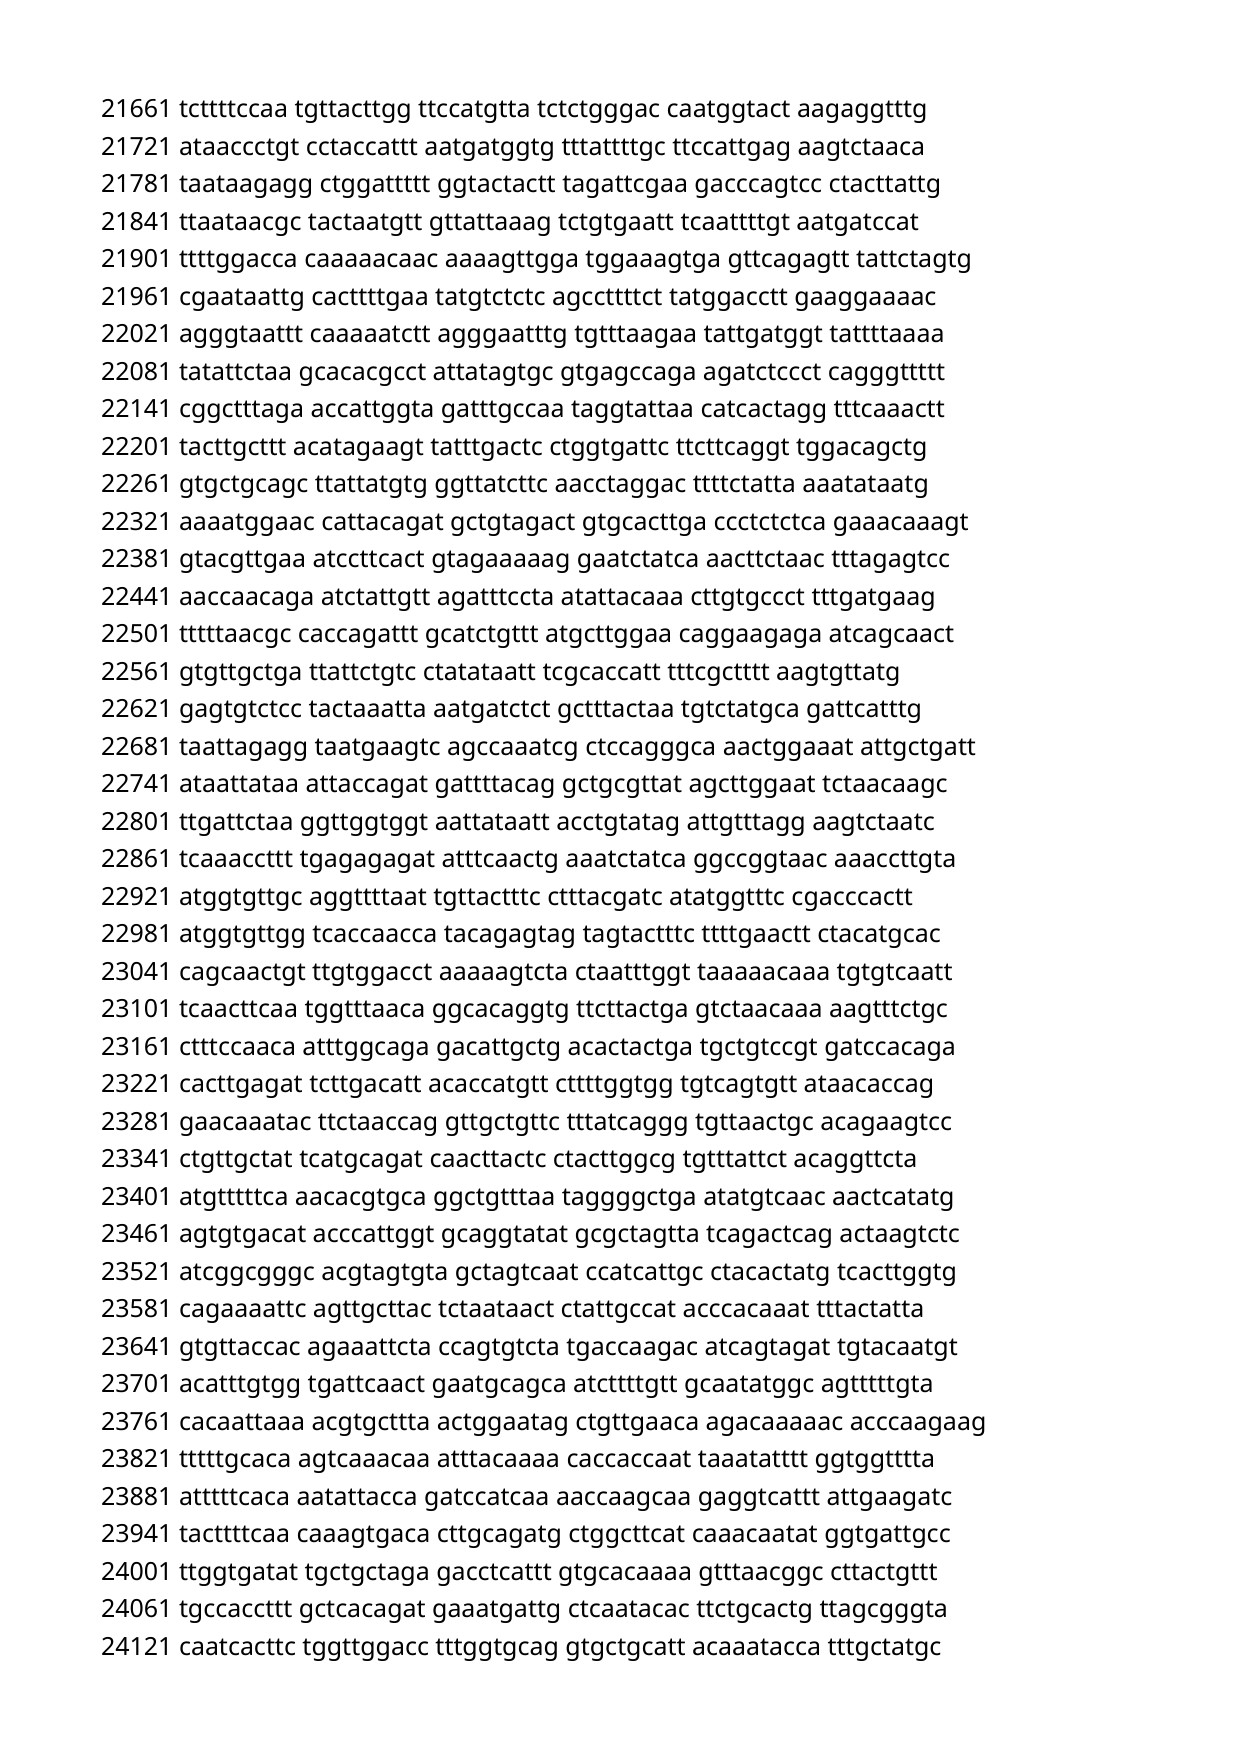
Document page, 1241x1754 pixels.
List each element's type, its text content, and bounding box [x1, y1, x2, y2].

text 23941 tacttttcaa caaagtgaca cttgcagatg ctggcttcat caaacaatat ggtgattgcc [75, 1514, 1165, 1552]
text 22621 gagtgtctcc tactaaatta aatgatctct gctttactaa tgtctatgca gattcatttg [75, 689, 1165, 727]
text 23761 cacaattaaa acgtgcttta actggaatag ctgttgaaca agacaaaaac acccaagaag [75, 1402, 1165, 1439]
text 24061 tgccaccttt gctcacagat gaaatgattg ctcaatacac ttctgcactg ttagcgggta [75, 1589, 1165, 1627]
text 22261 gtgctgcagc ttattatgtg ggttatcttc aacctaggac ttttctatta aaatataatg [75, 464, 1165, 502]
text 22141 cggctttaga accattggta gatttgccaa taggtattaa catcactagg tttcaaactt [75, 389, 1165, 427]
text 22921 atggtgttgc aggttttaat tgttactttc ctttacgatc atatggtttc cgacccactt [75, 877, 1165, 914]
text 23641 gtgttaccac agaaattcta ccagtgtcta tgaccaagac atcagtagat tgtacaatgt [75, 1327, 1165, 1364]
text 22021 agggtaattt caaaaatctt agggaatttg tgtttaagaa tattgatggt tattttaaaa [75, 314, 1165, 352]
text 21841 ttaataacgc tactaatgtt gttattaaag tctgtgaatt tcaattttgt aatgatccat [75, 202, 1165, 239]
text 22321 aaaatggaac cattacagat gctgtagact gtgcacttga ccctctctca gaaacaaagt [75, 502, 1165, 539]
text 22801 ttgattctaa ggttggtggt aattataatt acctgtatag attgtttagg aagtctaatc [75, 802, 1165, 839]
text 23461 agtgtgacat acccattggt gcaggtatat gcgctagtta tcagactcag actaagtctc [75, 1214, 1165, 1252]
text 23821 tttttgcaca agtcaaacaa atttacaaaa caccaccaat taaatatttt ggtggtttta [75, 1439, 1165, 1477]
text 21961 cgaataattg cacttttgaa tatgtctctc agccttttct tatggacctt gaaggaaaac [75, 277, 1165, 314]
text 22201 tacttgcttt acatagaagt tatttgactc ctggtgattc ttcttcaggt tggacagctg [75, 427, 1165, 464]
text 22501 tttttaacgc caccagattt gcatctgttt atgcttggaa caggaagaga atcagcaact [75, 614, 1165, 652]
text 23041 cagcaactgt ttgtggacct aaaaagtcta ctaatttggt taaaaacaaa tgtgtcaatt [75, 952, 1165, 989]
text 23281 gaacaaatac ttctaaccag gttgctgttc tttatcaggg tgttaactgc acagaagtcc [75, 1102, 1165, 1139]
text 23701 acatttgtgg tgattcaact gaatgcagca atcttttgtt gcaatatggc agtttttgta [75, 1364, 1165, 1402]
text 23581 cagaaaattc agttgcttac tctaataact ctattgccat acccacaaat tttactatta [75, 1289, 1165, 1327]
text 23521 atcggcgggc acgtagtgta gctagtcaat ccatcattgc ctacactatg tcacttggtg [75, 1252, 1165, 1289]
text 21901 ttttggacca caaaaacaac aaaagttgga tggaaagtga gttcagagtt tattctagtg [75, 239, 1165, 277]
text 22441 aaccaacaga atctattgtt agatttccta atattacaaa cttgtgccct tttgatgaag [75, 577, 1165, 614]
text 22381 gtacgttgaa atccttcact gtagaaaaag gaatctatca aacttctaac tttagagtcc [75, 539, 1165, 577]
text 21781 taataagagg ctggattttt ggtactactt tagattcgaa gacccagtcc ctacttattg [75, 164, 1165, 202]
text 22861 tcaaaccttt tgagagagat atttcaactg aaatctatca ggccggtaac aaaccttgta [75, 839, 1165, 877]
text 23101 tcaacttcaa tggtttaaca ggcacaggtg ttcttactga gtctaacaaa aagtttctgc [75, 989, 1165, 1027]
text 23401 atgtttttca aacacgtgca ggctgtttaa taggggctga atatgtcaac aactcatatg [75, 1177, 1165, 1214]
text 23881 atttttcaca aatattacca gatccatcaa aaccaagcaa gaggtcattt attgaagatc [75, 1477, 1165, 1514]
text 24121 caatcacttc tggttggacc tttggtgcag gtgctgcatt acaaatacca tttgctatgc [75, 1627, 1165, 1664]
text 22981 atggtgttgg tcaccaacca tacagagtag tagtactttc ttttgaactt ctacatgcac [75, 914, 1165, 952]
text 22081 tatattctaa gcacacgcct attatagtgc gtgagccaga agatctccct cagggttttt [75, 352, 1165, 389]
text 21721 ataaccctgt cctaccattt aatgatggtg tttattttgc ttccattgag aagtctaaca [75, 127, 1165, 164]
text 23341 ctgttgctat tcatgcagat caacttactc ctacttggcg tgtttattct acaggttcta [75, 1139, 1165, 1177]
text 24001 ttggtgatat tgctgctaga gacctcattt gtgcacaaaa gtttaacggc cttactgttt [75, 1552, 1165, 1589]
text 23221 cacttgagat tcttgacatt acaccatgtt cttttggtgg tgtcagtgtt ataacaccag [75, 1064, 1165, 1102]
text 23161 ctttccaaca atttggcaga gacattgctg acactactga tgctgtccgt gatccacaga [75, 1027, 1165, 1064]
text 22741 ataattataa attaccagat gattttacag gctgcgttat agcttggaat tctaacaagc [75, 764, 1165, 802]
text 22561 gtgttgctga ttattctgtc ctatataatt tcgcaccatt tttcgctttt aagtgttatg [75, 652, 1165, 689]
text 22681 taattagagg taatgaagtc agccaaatcg ctccagggca aactggaaat attgctgatt [75, 727, 1165, 764]
text 21661 tcttttccaa tgttacttgg ttccatgtta tctctgggac caatggtact aagaggtttg [75, 89, 1165, 127]
